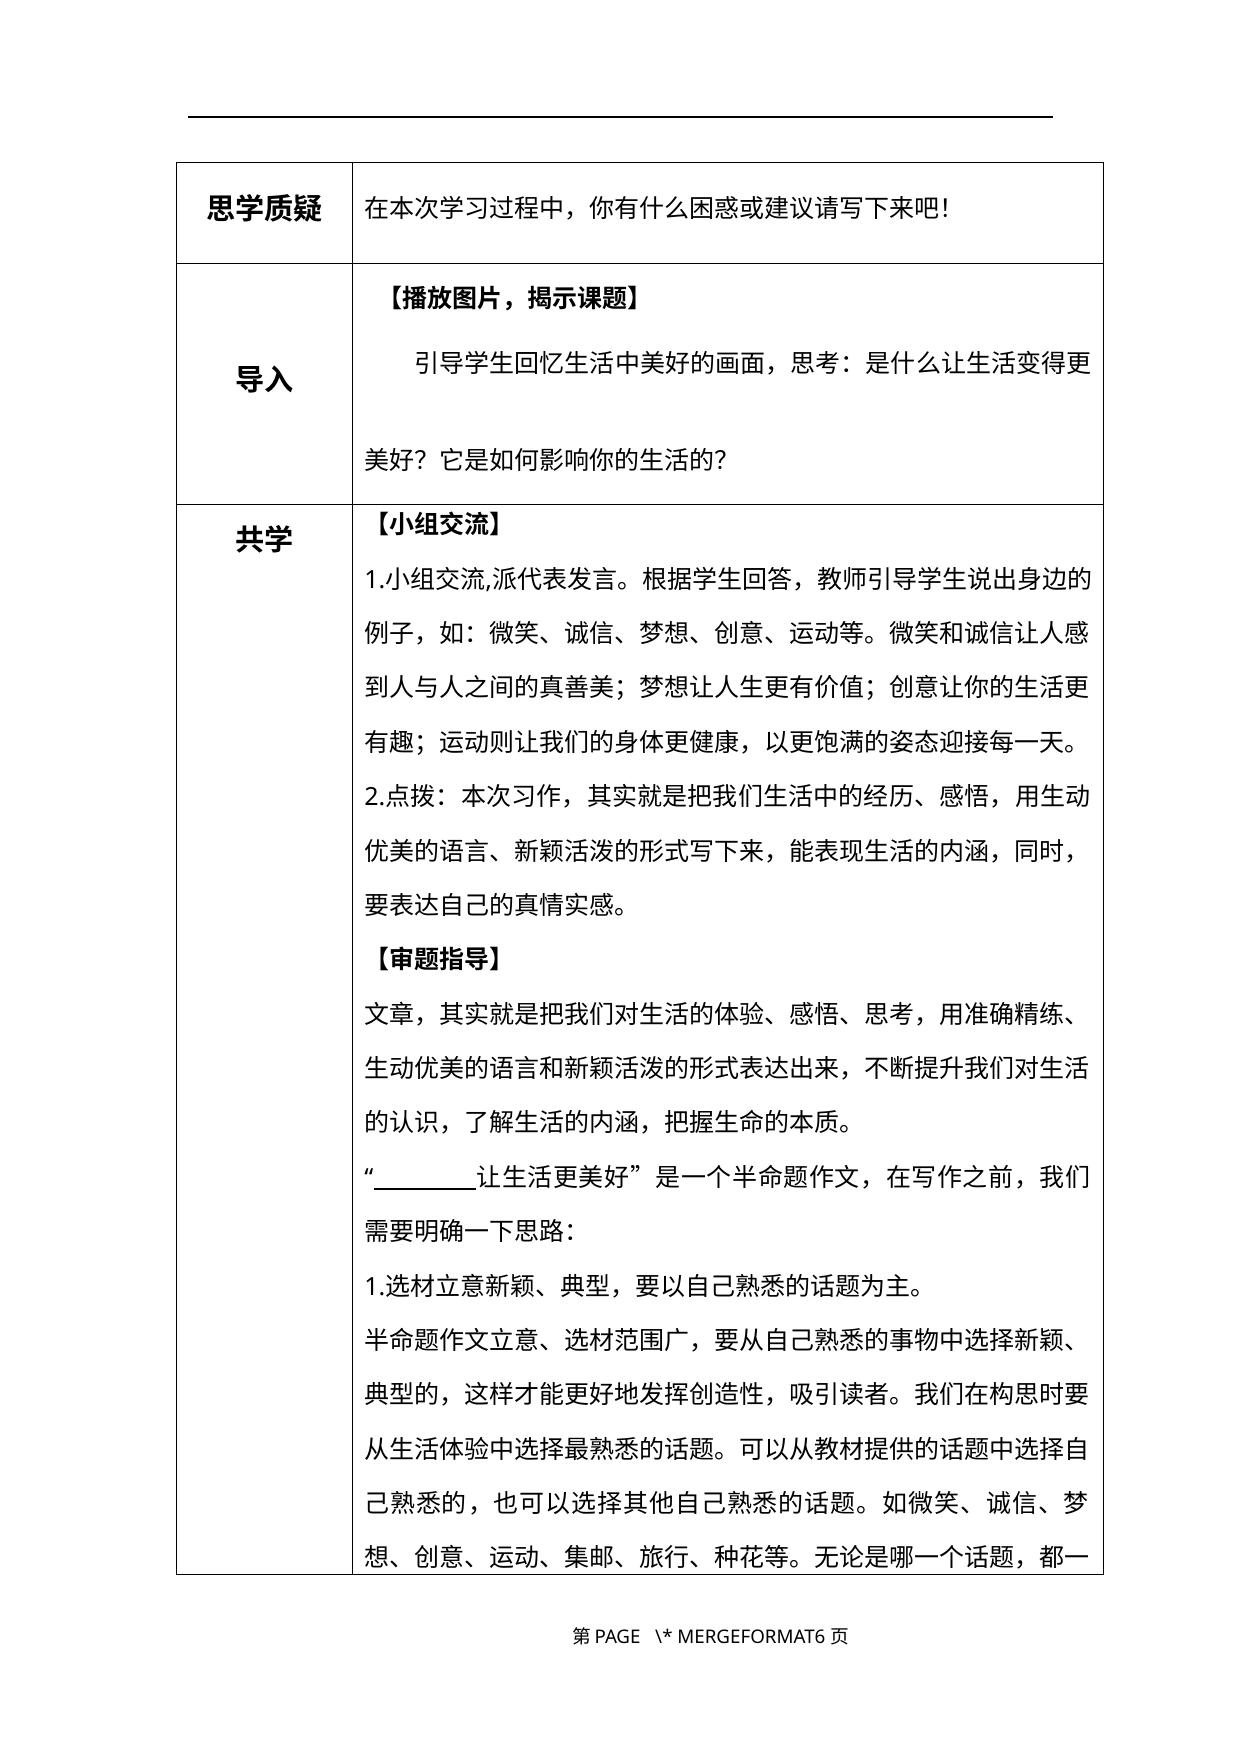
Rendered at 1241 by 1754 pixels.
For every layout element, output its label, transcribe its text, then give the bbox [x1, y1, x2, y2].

table_cell 【播放图片，揭示课题】 引导学生回忆生活中美好的画面，思考：是什么让生活变得更美好？它是如何影响你的生活的？ [353, 264, 1103, 504]
table_cell 导入 [177, 264, 352, 504]
table_cell 在本次学习过程中，你有什么困惑或建议请写下来吧！ [353, 163, 1103, 263]
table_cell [353, 505, 1103, 1574]
table_cell 共学 [177, 505, 352, 1574]
table_cell 思学质疑 [177, 163, 352, 263]
